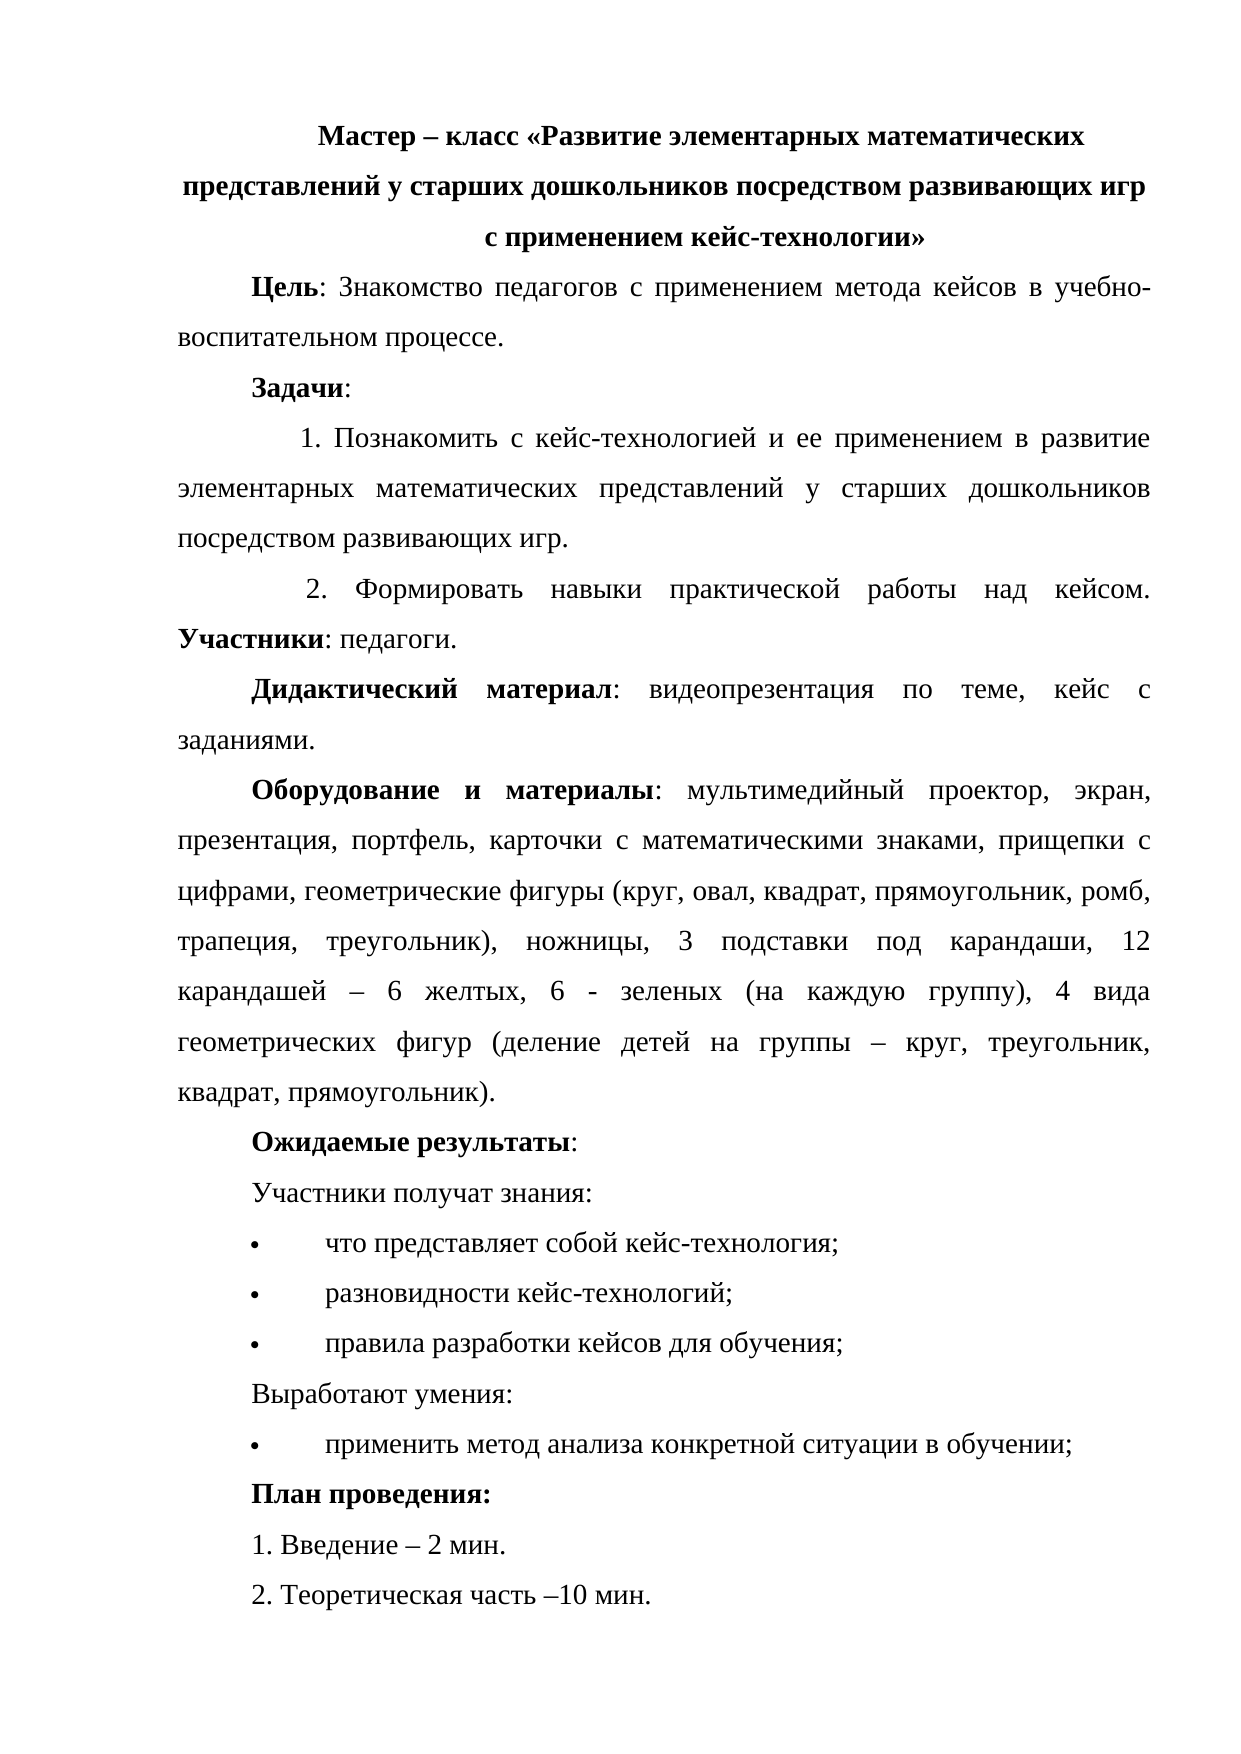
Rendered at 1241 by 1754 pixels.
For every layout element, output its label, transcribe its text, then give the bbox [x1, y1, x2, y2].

text Ожидаемые результаты: [177, 1124, 1152, 1158]
text 1. Введение – 2 мин. [177, 1527, 1152, 1560]
text Мастер – класс «Развитие элементарных математических представлений у старших дошкольников посредством развивающих игр [177, 118, 1152, 202]
text Задачи: [177, 370, 1152, 403]
text Цель: Знакомство педагогов с применением метода кейсов в учебно-воспитательном процессе. [177, 269, 1152, 353]
list разновидности кейс-технологий; [177, 1275, 1152, 1309]
text Участники получат знания: [177, 1175, 1152, 1208]
text 1. Познакомить с кейс-технологией и ее применением в развитие элементарных математических представлений у старших дошкольников посредством развивающих игр. [177, 420, 1152, 554]
text 2. Теоретическая часть –10 мин. [177, 1577, 1152, 1611]
list применить метод анализа конкретной ситуации в обучении; [177, 1426, 1152, 1460]
list правила разработки кейсов для обучения; [177, 1326, 1152, 1359]
text Оборудование и материалы: мультимедийный проектор, экран, презентация, портфель, карточки с математическими знаками, прищепки с цифрами, геометрические фигуры (круг, овал, квадрат, прямоугольник, ромб, трапеция, треугольник), ножницы, 3 подставки под карандаши, 12 карандашей – 6 желтых, 6 - зеленых (на каждую группу), 4 вида геометрических фигур (деление детей на группы – круг, треугольник, квадрат, прямоугольник). [177, 772, 1152, 1108]
text Дидактический материал: видеопрезентация по теме, кейс с заданиями. [177, 672, 1152, 755]
text с применением кейс-технологии» [177, 219, 1152, 252]
text План проведения: [177, 1477, 1152, 1510]
text Выработают умения: [177, 1376, 1152, 1409]
text 2. Формировать навыки практической работы над кейсом. Участники: педагоги. [177, 571, 1152, 655]
list что представляет собой кейс-технология; [177, 1225, 1152, 1258]
